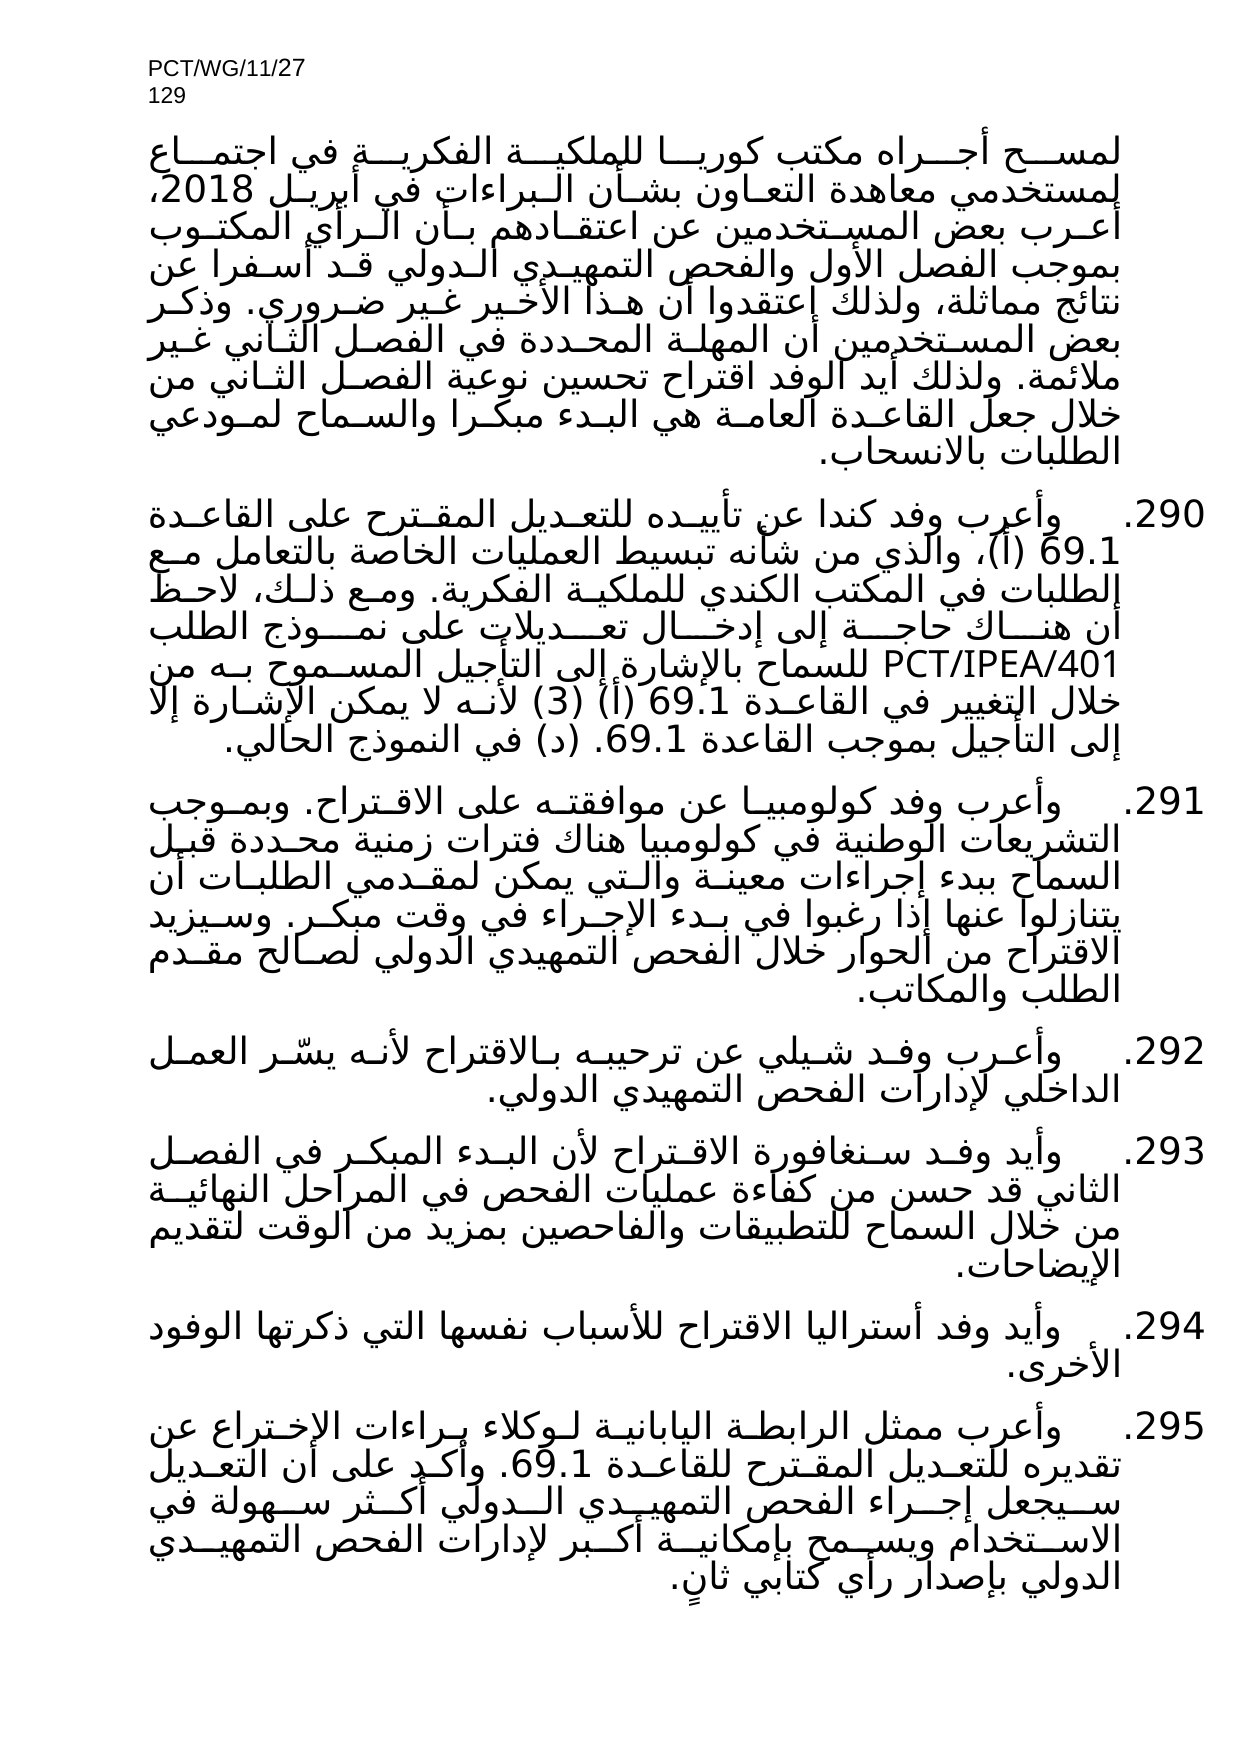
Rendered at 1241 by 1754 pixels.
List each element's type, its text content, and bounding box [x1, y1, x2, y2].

text وأعرب وفد شيلي عن ترحيبه بالاقتراح لأنه يسّر العمل الداخلي لإدارات الفحص التمهيدي الدولي. [148, 1034, 1122, 1109]
text وأيد وفد أستراليا الاقتراح للأسباب نفسها التي ذكرتها الوفود الأخرى. [148, 1309, 1122, 1384]
text وأعرب وفد كندا عن تأييده للتعديل المقترح على القاعدة 69.1 (أ)، والذي من شأنه تبسيط العمليات الخاصة بالتعامل مع الطلبات في المكتب الكندي للملكية الفكرية. ومع ذلك، لاحظ أن هناك حاجة إلى إدخال تعديلات على نموذج الطلب PCT/IPEA/401 للسماح بالإشارة إلى التأجيل المسموح به من خلال التغيير في القاعدة 69.1 (أ) (3) لأنه لا يمكن الإشارة إلا إلى التأجيل بموجب القاعدة 69.1. (د) في النموذج الحالي. [148, 497, 1122, 759]
text وأيد وفد سنغافورة الاقتراح لأن البدء المبكر في الفصل الثاني قد حسن من كفاءة عمليات الفحص في المراحل النهائية من خلال السماح للتطبيقات والفاحصين بمزيد من الوقت لتقديم الإيضاحات. [148, 1134, 1122, 1284]
text وأعرب وفد كولومبيا عن موافقته على الاقتراح. وبموجب التشريعات الوطنية في كولومبيا هناك فترات زمنية محددة قبل السماح ببدء إجراءات معينة والتي يمكن لمقدمي الطلبات أن يتنازلوا عنها إذا رغبوا في بدء الإجراء في وقت مبكر. وسيزيد الاقتراح من الحوار خلال الفحص التمهيدي الدولي لصالح مقدم الطلب والمكاتب. [148, 784, 1122, 1009]
text وأعرب ممثل الرابطة اليابانية لوكلاء براءات الاختراع عن تقديره للتعديل المقترح للقاعدة 69.1. وأكد على أن التعديل سيجعل إجراء الفحص التمهيدي الدولي أكثر سهولة في الاستخدام ويسمح بإمكانية أكبر لإدارات الفحص التمهيدي الدولي بإصدار رأي كتابي ثانٍ. [148, 1409, 1122, 1597]
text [148, 134, 1122, 472]
